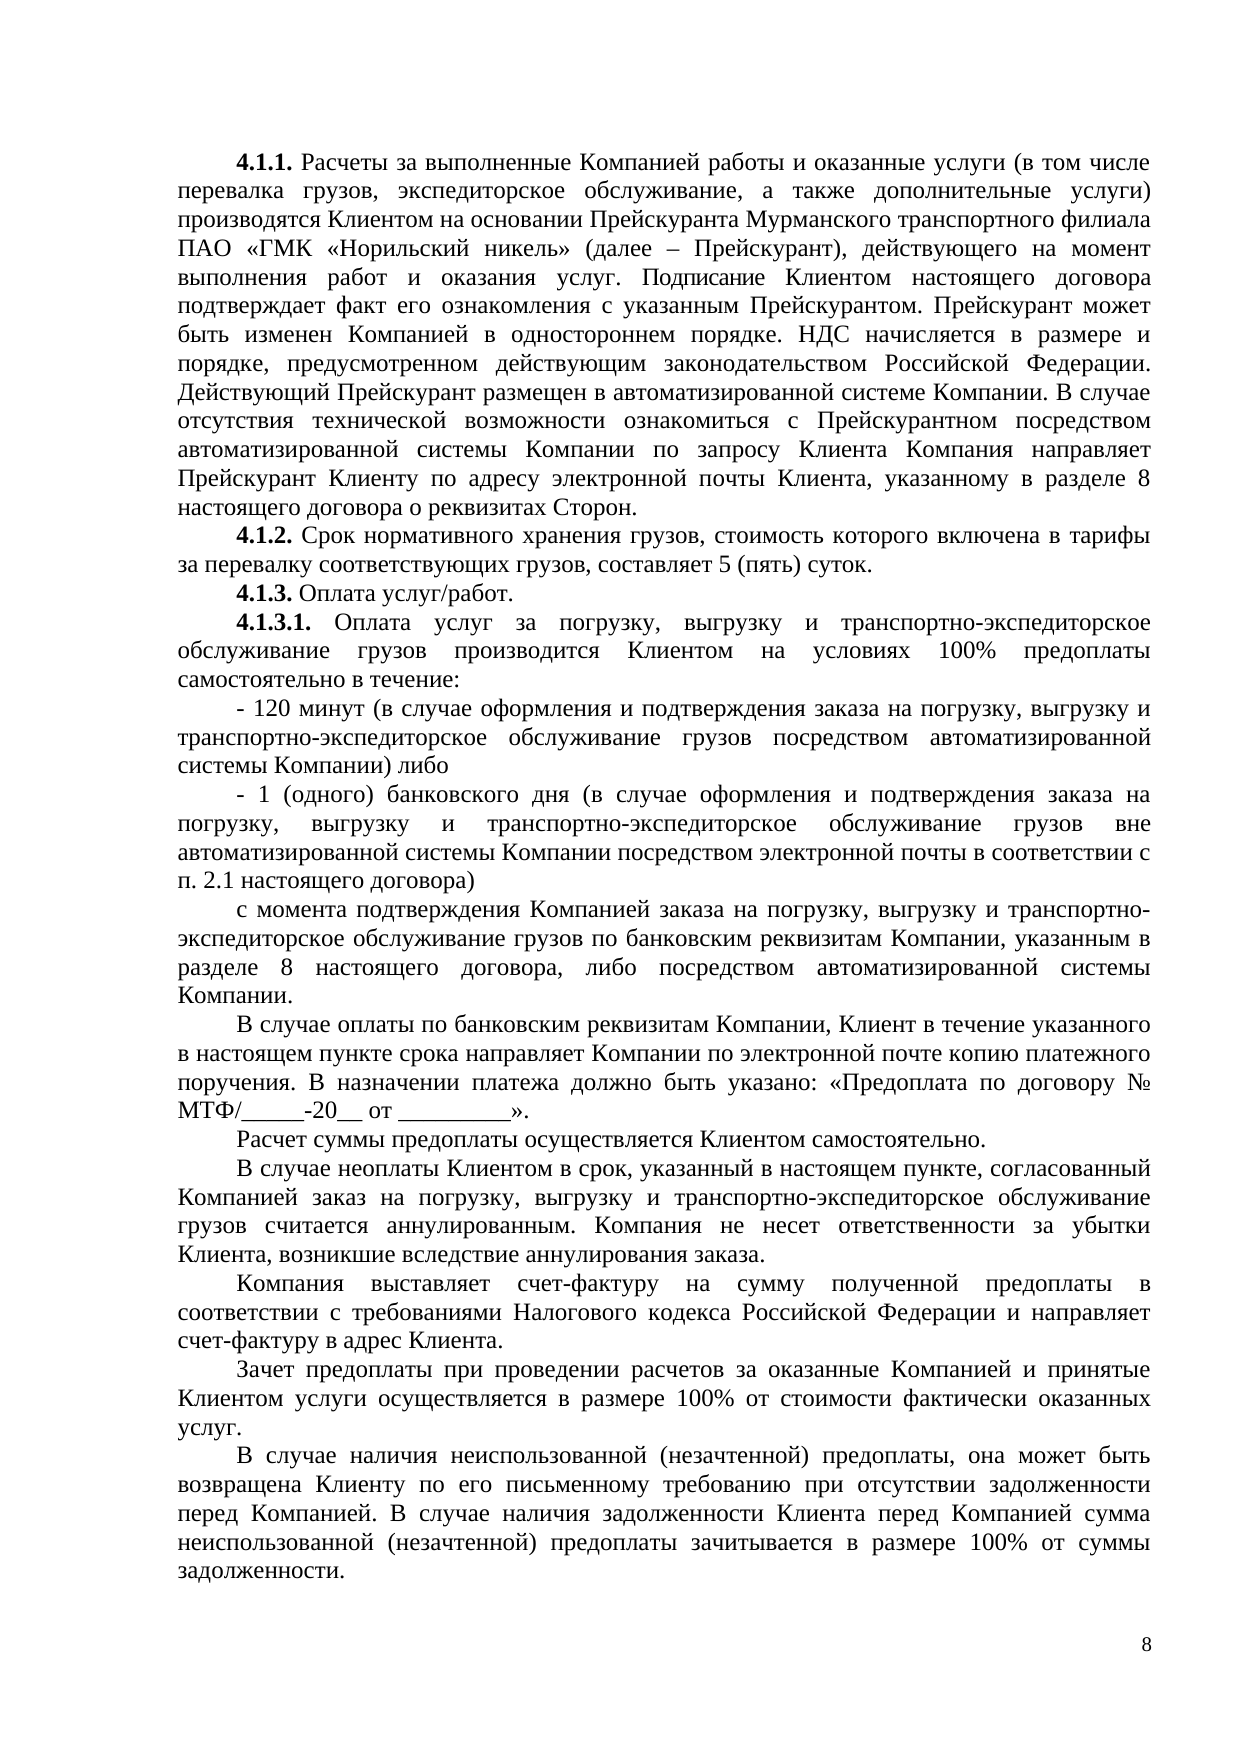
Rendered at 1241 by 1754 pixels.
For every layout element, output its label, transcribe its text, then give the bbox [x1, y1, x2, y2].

text 4.1.3.1. Оплата услуг за погрузку, выгрузку и транспортно-экспедиторское обслуживание грузов производится Клиентом на условиях 100% предоплаты самостоятельно в течение: [177, 607, 1152, 693]
text В случае наличия неиспользованной (незачтенной) предоплаты, она может быть возвращена Клиенту по его письменному требованию при отсутствии задолженности перед Компанией. В случае наличия задолженности Клиента перед Компанией сумма неиспользованной (незачтенной) предоплаты зачитывается в размере 100% от суммы задолженности. [177, 1441, 1152, 1584]
text - 120 минут (в случае оформления и подтверждения заказа на погрузку, выгрузку и транспортно-экспедиторское обслуживание грузов посредством автоматизированной системы Компании) либо [177, 693, 1152, 779]
text - 1 (одного) банковского дня (в случае оформления и подтверждения заказа на погрузку, выгрузку и транспортно-экспедиторское обслуживание грузов вне автоматизированной системы Компании посредством электронной почты в соответствии с п. 2.1 настоящего договора) [177, 779, 1152, 894]
text В случае неоплаты Клиентом в срок, указанный в настоящем пункте, согласованный Компанией заказ на погрузку, выгрузку и транспортно-экспедиторское обслуживание грузов считается аннулированным. Компания не несет ответственности за убытки Клиента, возникшие вследствие аннулирования заказа. [177, 1153, 1152, 1268]
text 4.1.3. Оплата услуг/работ. [177, 578, 1152, 607]
text Компания выставляет счет-фактуру на сумму полученной предоплаты в соответствии с требованиями Налогового кодекса Российской Федерации и направляет счет-фактуру в адрес Клиента. [177, 1268, 1152, 1354]
text 4.1.2. Срок нормативного хранения грузов, стоимость которого включена в тарифы за перевалку соответствующих грузов, составляет 5 (пять) суток. [177, 521, 1152, 578]
text с момента подтверждения Компанией заказа на погрузку, выгрузку и транспортно-экспедиторское обслуживание грузов по банковским реквизитам Компании, указанным в разделе 8 настоящего договора, либо посредством автоматизированной системы Компании. [177, 894, 1152, 1009]
text Зачет предоплаты при проведении расчетов за оказанные Компанией и принятые Клиентом услуги осуществляется в размере 100% от стоимости фактически оказанных услуг. [177, 1354, 1152, 1441]
text Расчет суммы предоплаты осуществляется Клиентом самостоятельно. [177, 1124, 1152, 1153]
text В случае оплаты по банковским реквизитам Компании, Клиент в течение указанного в настоящем пункте срока направляет Компании по электронной почте копию платежного поручения. В назначении платежа должно быть указано: «Предоплата по договору № МТФ/_____-20__ от _________». [177, 1009, 1152, 1124]
text 4.1.1. Расчеты за выполненные Компанией работы и оказанные услуги (в том числе перевалка грузов, экспедиторское обслуживание, а также дополнительные услуги) производятся Клиентом на основании Прейскуранта Мурманского транспортного филиала ПАО «ГМК «Норильский никель» (далее – Прейскурант), действующего на момент выполнения работ и оказания услуг. Подписание Клиентом настоящего договора подтверждает факт его ознакомления с указанным Прейскурантом. Прейскурант может быть изменен Компанией в одностороннем порядке. НДС начисляется в размере и порядке, предусмотренном действующим законодательством Российской Федерации. Действующий Прейскурант размещен в автоматизированной системе Компании. В случае отсутствия технической возможности ознакомиться с Прейскурантном посредством автоматизированной системы Компании по запросу Клиента Компания направляет Прейскурант Клиенту по адресу электронной почты Клиента, указанному в разделе 8 настоящего договора о реквизитах Сторон. [177, 147, 1152, 521]
